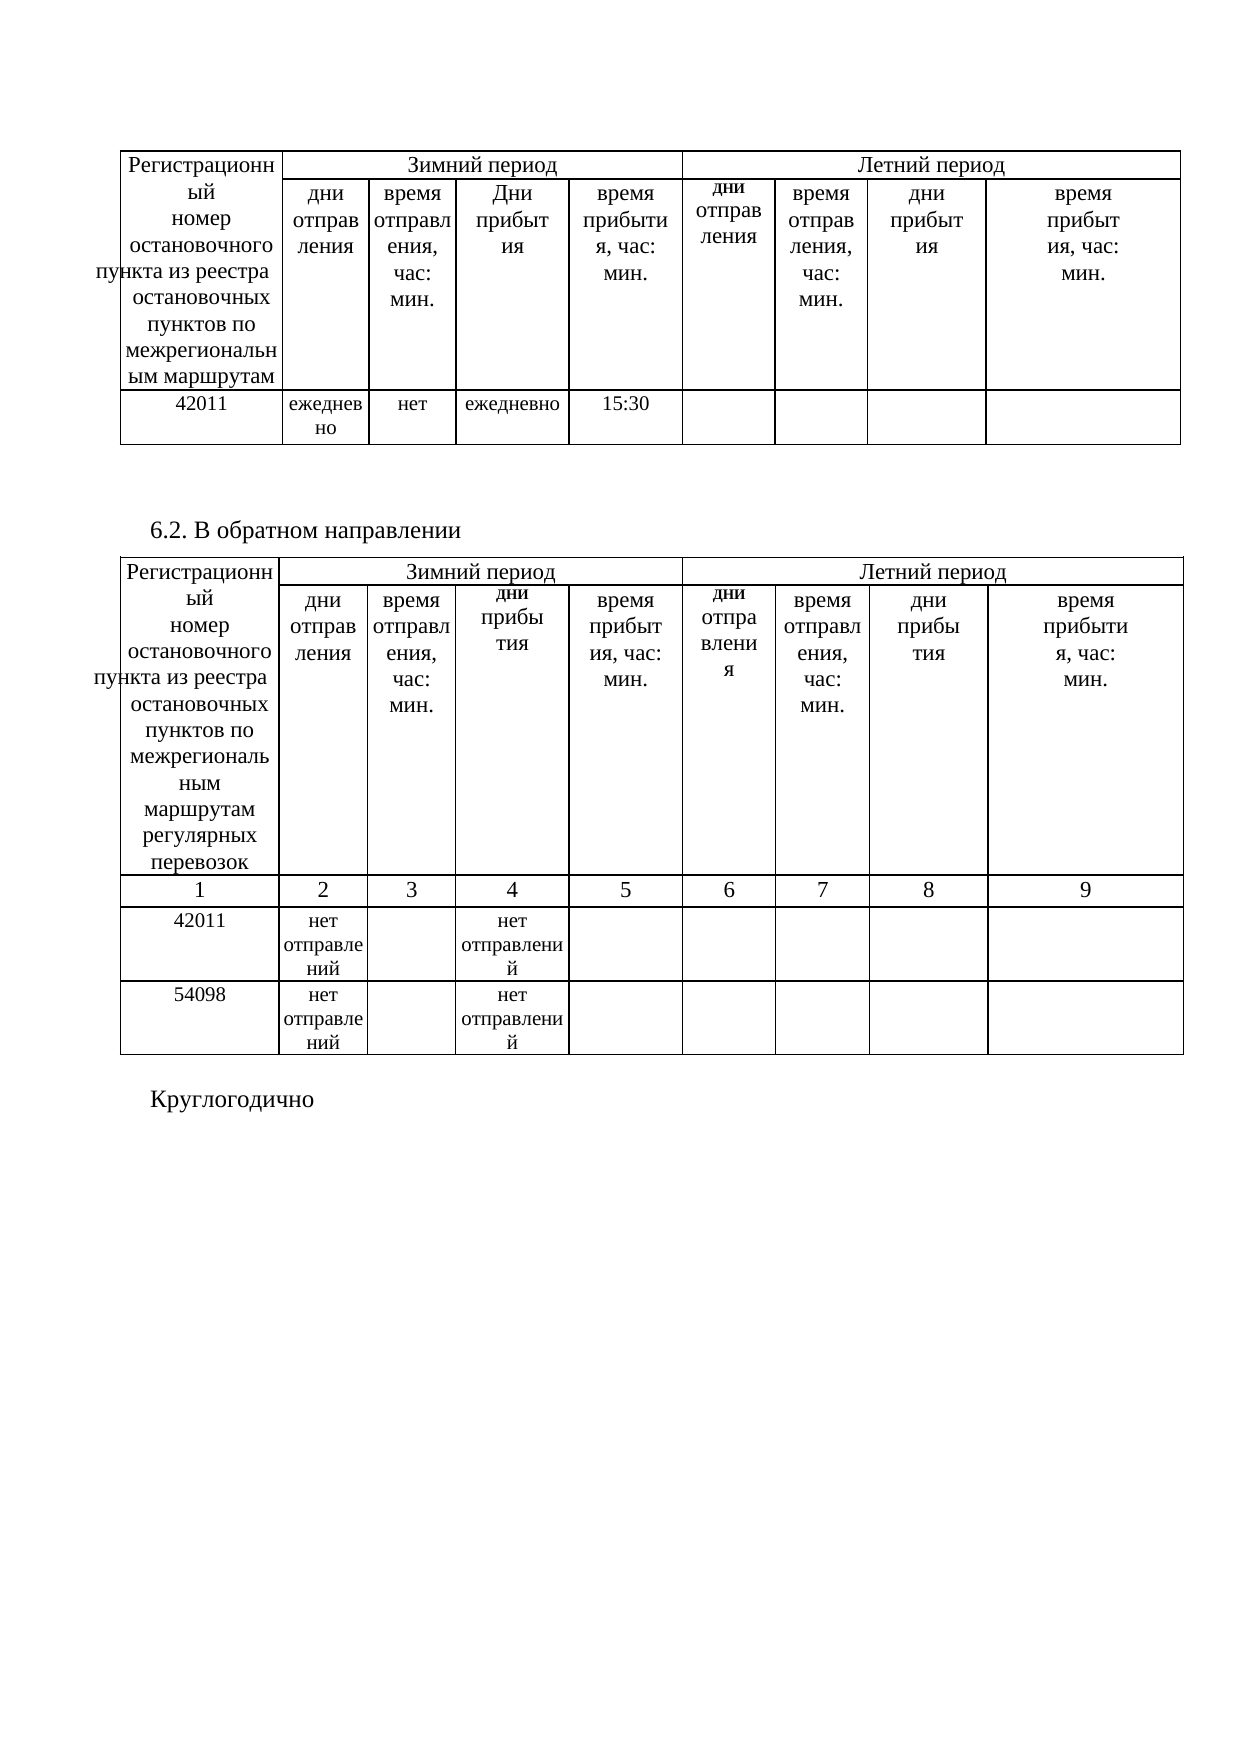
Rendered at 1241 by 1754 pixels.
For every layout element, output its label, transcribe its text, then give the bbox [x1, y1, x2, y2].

text 6.2. В обратном направлении [150, 515, 1090, 544]
table_cell 9 [989, 876, 1183, 906]
table_cell ДНИ отпра влени я [683, 586, 775, 874]
table_cell дни отправ ления [280, 586, 367, 874]
table_cell 8 [870, 876, 987, 906]
table_cell время прибыт ия, час: мин. [987, 180, 1180, 389]
table_cell [989, 982, 1183, 1054]
table_cell дни отправ ления [283, 180, 368, 389]
table_cell [987, 391, 1180, 444]
table_cell дни прибыт ия [868, 180, 985, 389]
table_cell 54098 [121, 982, 278, 1054]
table_cell [368, 908, 455, 980]
table_cell [570, 982, 682, 1054]
table_cell 6 [683, 876, 775, 906]
table_header Регистрационный номер остановочного пункта из реестра остановочных пунктов по межрегиональным маршрутам регулярных перевозок [121, 558, 278, 874]
table_cell 3 [368, 876, 455, 906]
table_cell время прибыти я, час: мин. [570, 180, 682, 389]
table_cell нет отправлений [280, 982, 367, 1054]
table_cell [683, 982, 775, 1054]
table_cell нет отправлений [456, 982, 568, 1054]
table_cell 7 [776, 876, 869, 906]
table_cell [776, 908, 869, 980]
table_cell [368, 982, 455, 1054]
table_cell ежедневно [457, 391, 568, 444]
text Круглогодично [150, 1084, 1090, 1113]
table_header Летний период [683, 152, 1180, 178]
table_cell время прибыт ия, час: мин. [570, 586, 682, 874]
table_cell [870, 908, 987, 980]
table_cell время отправл ения, час: мин. [776, 586, 869, 874]
table_cell 2 [280, 876, 367, 906]
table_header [121, 152, 282, 389]
table_cell 42011 [121, 908, 278, 980]
table_header Зимний период [283, 152, 682, 178]
table_cell [776, 982, 869, 1054]
table_cell нет [370, 391, 455, 444]
table_cell Дни прибыт ия [457, 180, 568, 389]
table_cell ежедневно [283, 391, 368, 444]
table_cell время отправл ения, час: мин. [370, 180, 455, 389]
table_cell [683, 391, 774, 444]
table_cell нет отправлений [456, 908, 568, 980]
table_cell [870, 982, 987, 1054]
table_cell [570, 908, 682, 980]
table_cell [868, 391, 985, 444]
table_cell [989, 908, 1183, 980]
table_cell 4 [456, 876, 568, 906]
table_cell 5 [570, 876, 682, 906]
table_cell время отправ ления, час: мин. [776, 180, 867, 389]
table_cell нет отправлений [280, 908, 367, 980]
table_cell 42011 [121, 391, 282, 444]
table_cell 1 [121, 876, 278, 906]
table_cell время прибыти я, час: мин. [989, 586, 1183, 874]
table_cell [776, 391, 867, 444]
table_cell 15:30 [570, 391, 682, 444]
table_cell дни прибы тия [870, 586, 987, 874]
table_cell ДНИ прибы тия [456, 586, 568, 874]
table_header Летний период [683, 558, 1183, 584]
table_cell [683, 908, 775, 980]
table_cell ДНИ отправ ления [683, 180, 774, 389]
table_header Зимний период [280, 558, 682, 584]
table_cell время отправл ения, час: мин. [368, 586, 455, 874]
